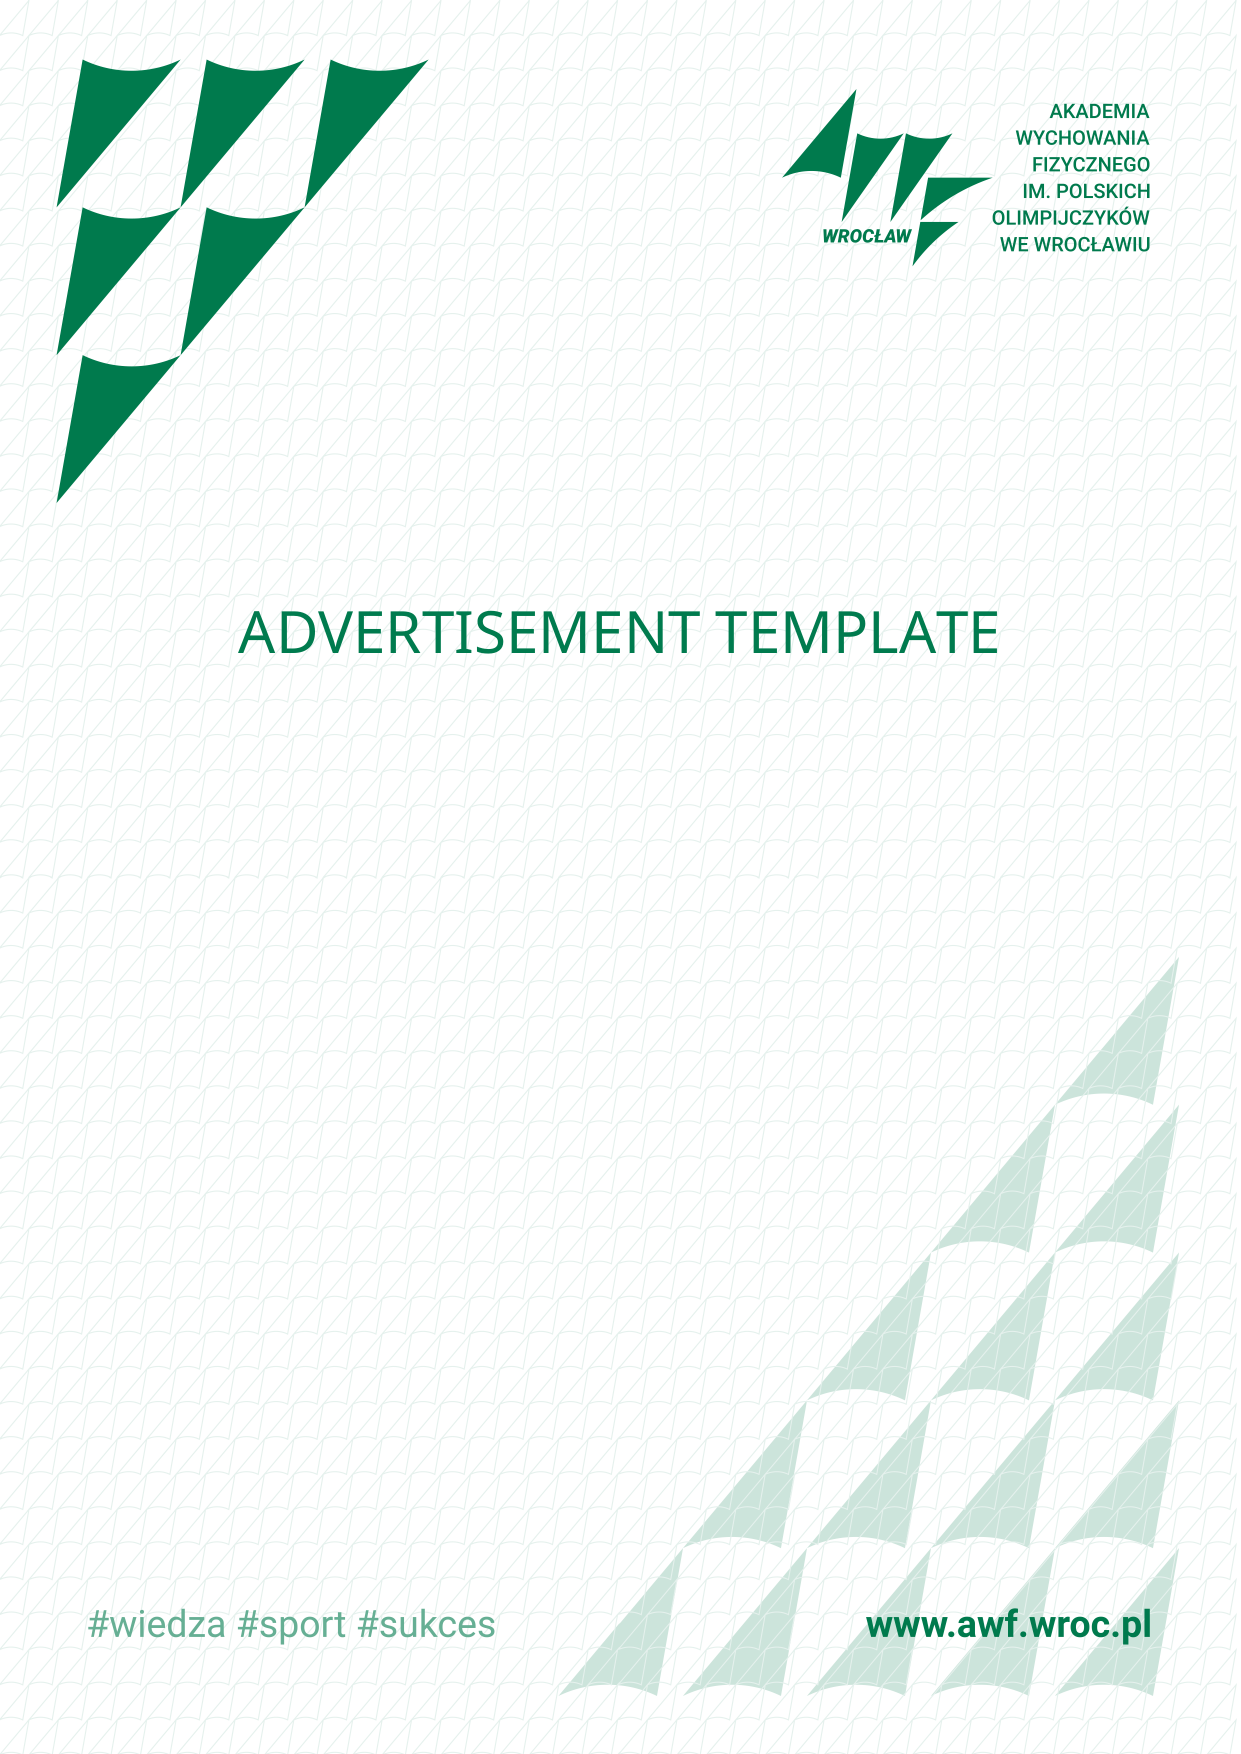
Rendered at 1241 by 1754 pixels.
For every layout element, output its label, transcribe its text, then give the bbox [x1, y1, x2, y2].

text ADVERTISEMENT TEMPLATE [148, 591, 1092, 670]
picture [0, 0, 1240, 1754]
